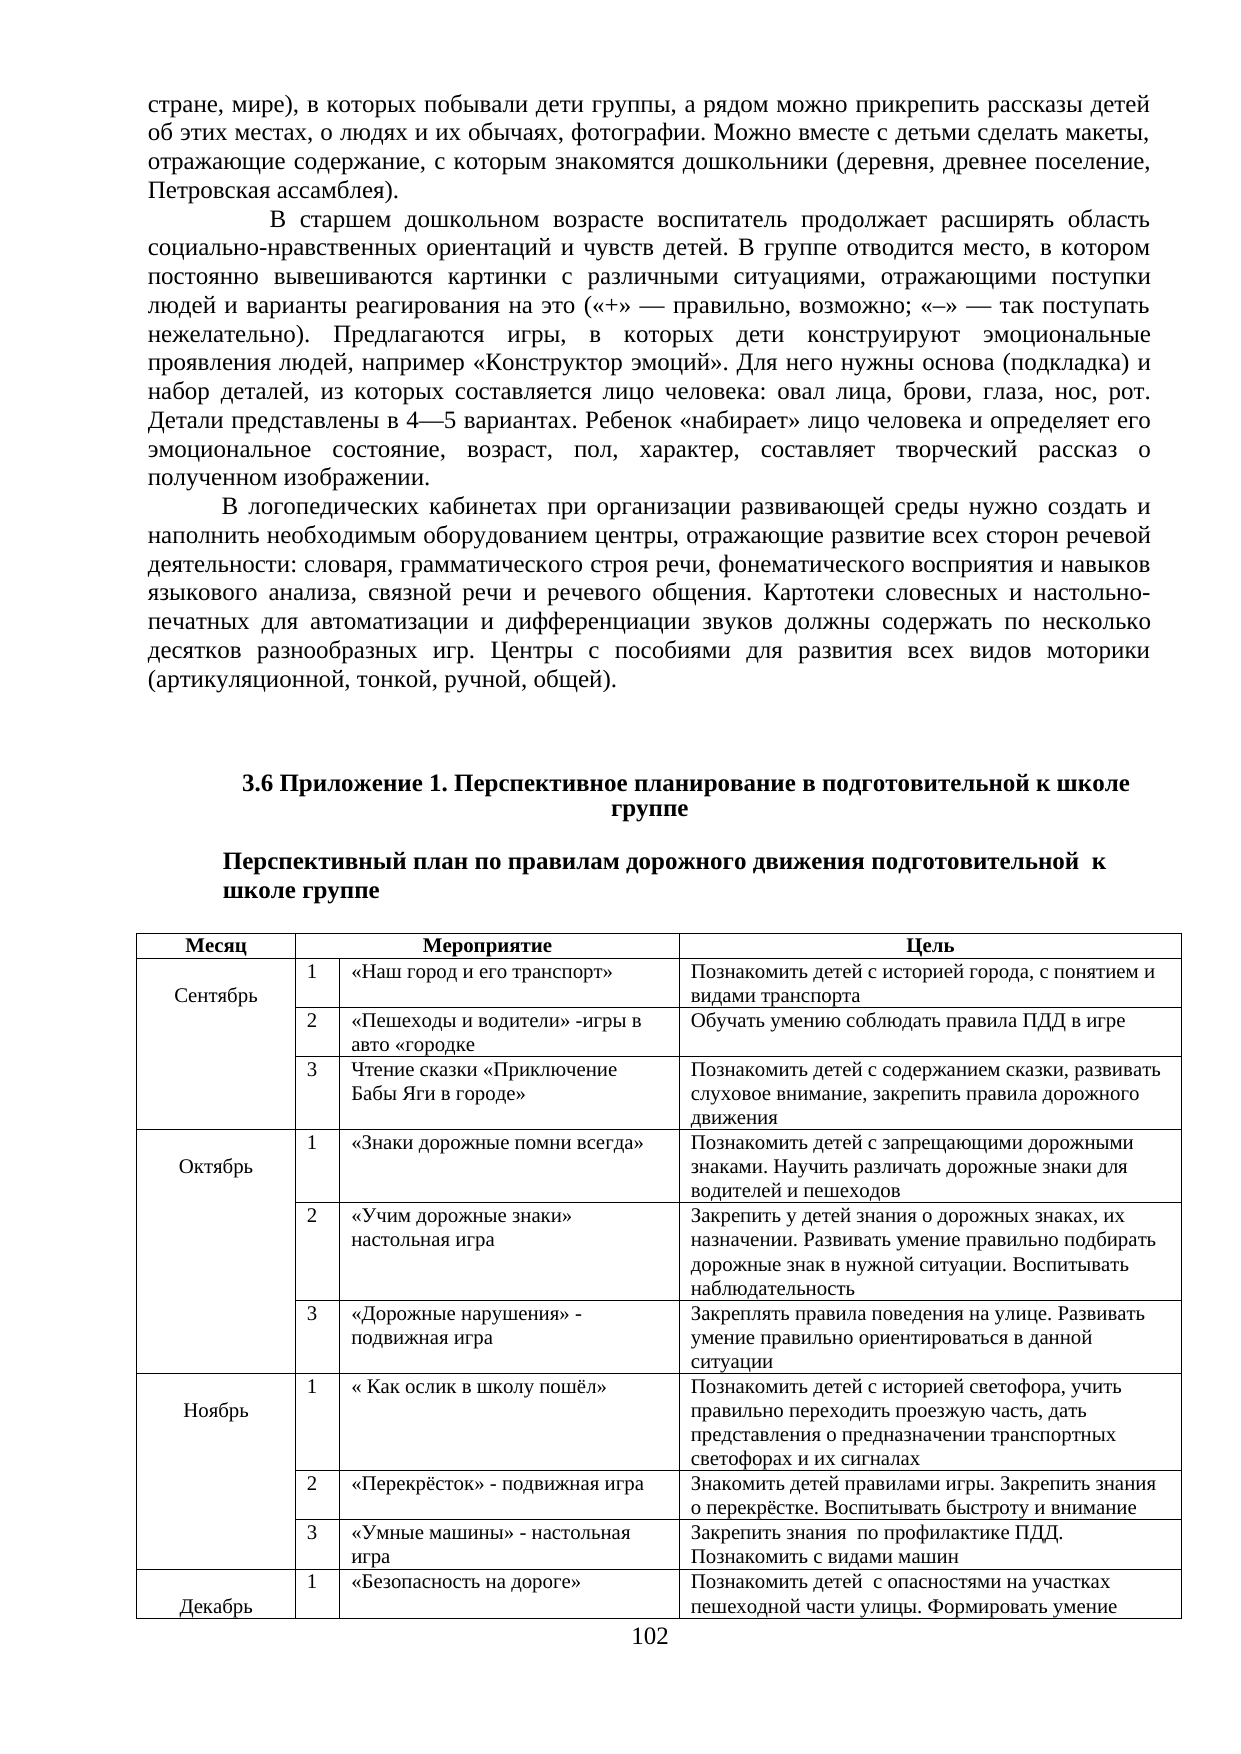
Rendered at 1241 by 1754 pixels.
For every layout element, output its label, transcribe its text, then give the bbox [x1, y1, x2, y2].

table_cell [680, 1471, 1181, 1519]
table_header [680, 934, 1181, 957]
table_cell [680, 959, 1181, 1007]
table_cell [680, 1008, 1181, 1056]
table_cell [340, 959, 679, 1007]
text 3.6 Приложение 1. Перспективное планирование в подготовительной к школе группе [148, 771, 1152, 821]
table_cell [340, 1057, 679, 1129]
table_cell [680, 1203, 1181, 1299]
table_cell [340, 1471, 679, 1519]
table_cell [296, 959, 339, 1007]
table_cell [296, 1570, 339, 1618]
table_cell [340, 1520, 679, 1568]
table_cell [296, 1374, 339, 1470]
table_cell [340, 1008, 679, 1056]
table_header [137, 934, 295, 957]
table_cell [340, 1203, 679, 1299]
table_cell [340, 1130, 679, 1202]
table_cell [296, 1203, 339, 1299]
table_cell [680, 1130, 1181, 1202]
text В логопедических кабинетах при организации развивающей среды нужно создать и наполнить необходимым оборудованием центры, отражающие развитие всех сторон речевой деятельности: словаря, грамматического строя речи, фонематического восприятия и навыков языкового анализа, связной речи и речевого общения. Картотеки словесных и настольно-печатных для автоматизации и дифференциации звуков должны содержать по несколько десятков разнообразных игр. Центры с пособиями для развития всех видов моторики (артикуляционной, тонкой, ручной, общей). [148, 491, 1152, 692]
text В старшем дошкольном возрасте воспитатель продолжает расширять область социально-нравственных ориентаций и чувств детей. В группе отводится место, в котором постоянно вывешиваются картинки с различными ситуациями, отражающими поступки людей и варианты реагирования на это («+» — правильно, возможно; «–» — так поступать нежелательно). Предлагаются игры, в которых дети конструируют эмоциональные проявления людей, например «Конструктор эмоций». Для него нужны основа (подкладка) и набор деталей, из которых составляется лицо человека: овал лица, брови, глаза, нос, рот. Детали представлены в 4—5 вариантах. Ребенок «набирает» лицо человека и определяет его эмоциональное состояние, возраст, пол, характер, составляет творческий рассказ о полученном изображении. [148, 204, 1152, 491]
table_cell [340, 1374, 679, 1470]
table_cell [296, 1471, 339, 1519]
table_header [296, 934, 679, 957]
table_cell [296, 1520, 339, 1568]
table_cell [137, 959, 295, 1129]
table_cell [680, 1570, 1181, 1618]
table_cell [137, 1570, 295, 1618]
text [148, 89, 1152, 204]
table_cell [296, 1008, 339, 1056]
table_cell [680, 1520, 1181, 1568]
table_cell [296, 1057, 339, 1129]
text Перспективный план по правилам дорожного движения подготовительной к школе группе [223, 846, 1152, 904]
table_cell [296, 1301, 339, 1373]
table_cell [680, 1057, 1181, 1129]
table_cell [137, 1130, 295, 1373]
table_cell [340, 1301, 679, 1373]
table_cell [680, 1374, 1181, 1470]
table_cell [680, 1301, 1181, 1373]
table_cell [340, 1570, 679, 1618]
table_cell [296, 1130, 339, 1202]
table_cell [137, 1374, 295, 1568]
